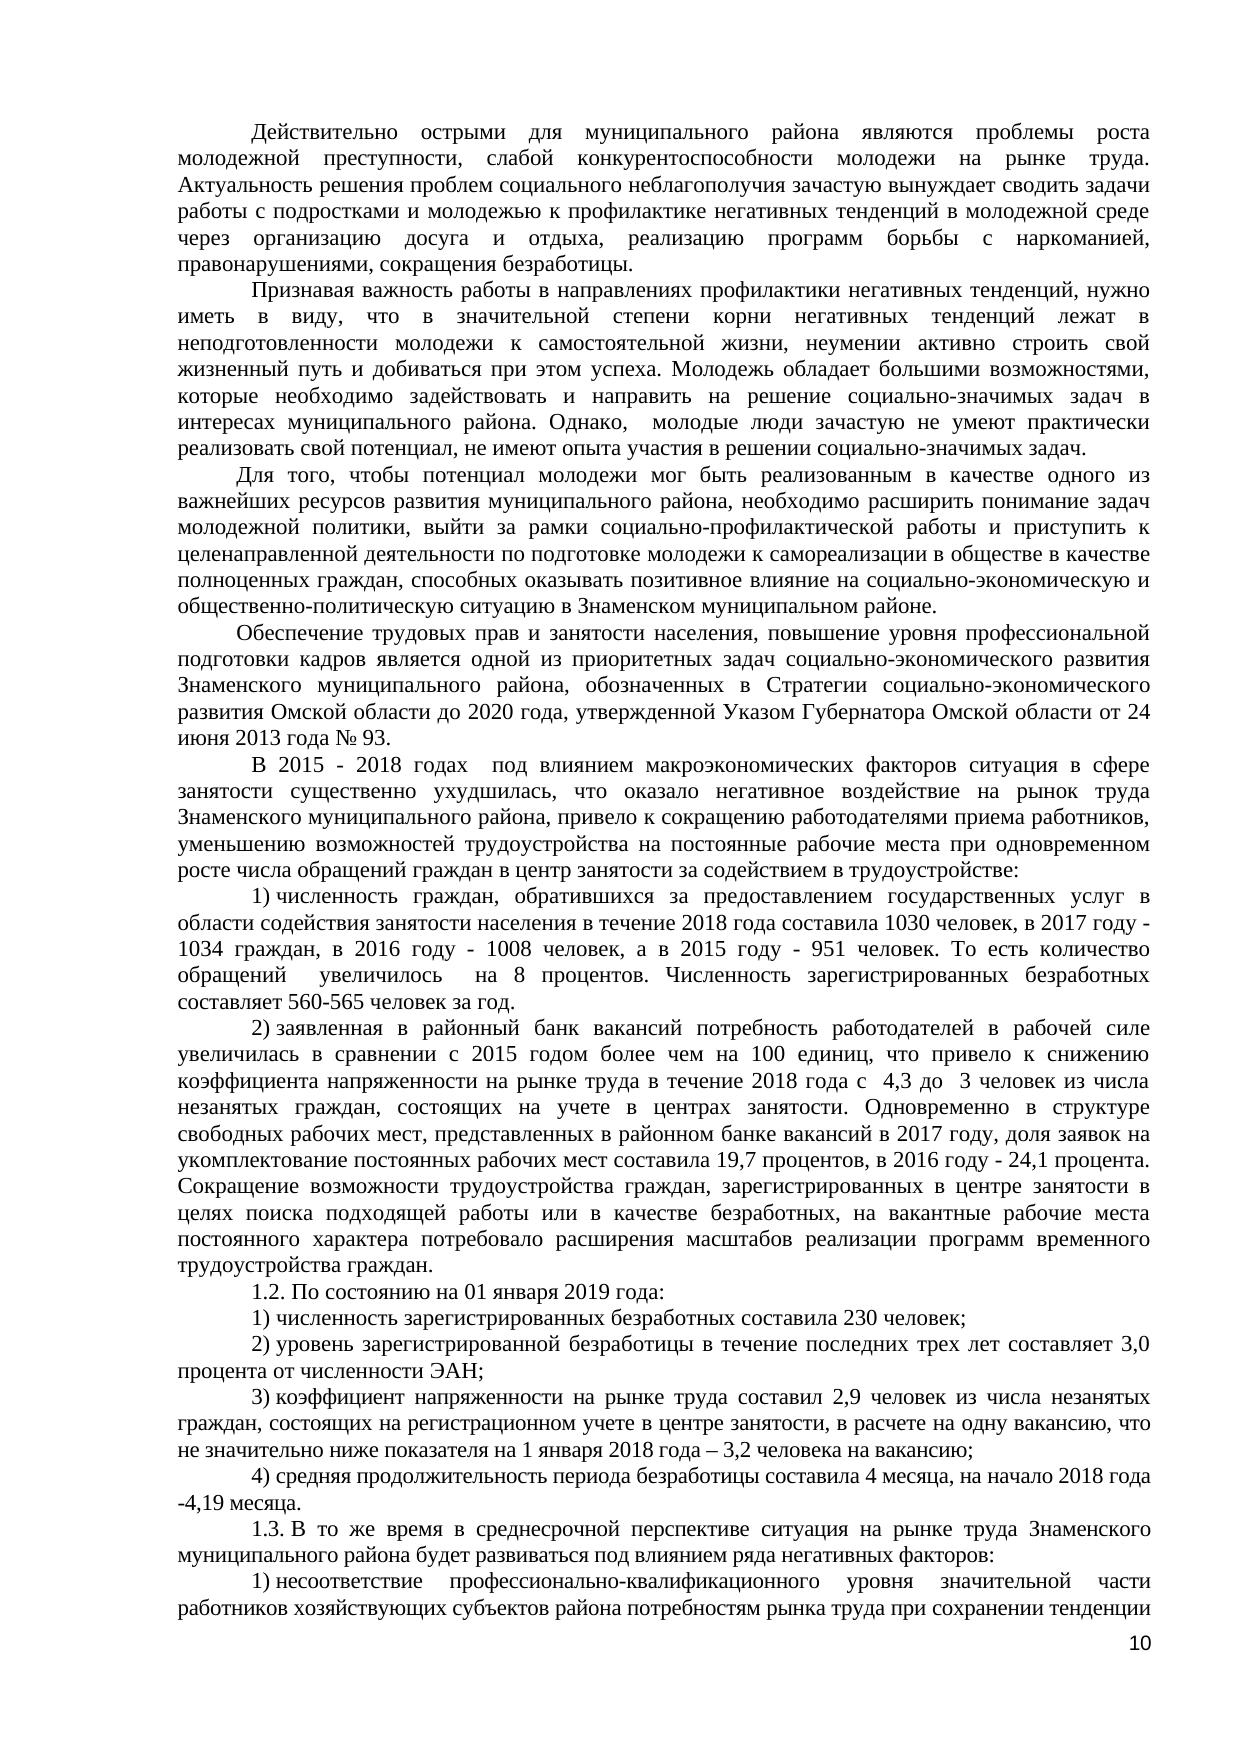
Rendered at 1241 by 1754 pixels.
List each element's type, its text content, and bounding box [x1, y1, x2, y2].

text В 2015 - 2018 годах под влиянием макроэкономических факторов ситуация в сфере занятости существенно ухудшилась, что оказало негативное воздействие на рынок труда Знаменского муниципального района, привело к сокращению работодателями приема работников, уменьшению возможностей трудоустройства на постоянные рабочие места при одновременном росте числа обращений граждан в центр занятости за содействием в трудоустройстве: [177, 751, 1152, 882]
text 1) численность граждан, обратившихся за предоставлением государственных услуг в области содействия занятости населения в течение 2018 года составила 1030 человек, в 2017 году -1034 граждан, в 2016 году - 1008 человек, а в 2015 году - 951 человек. То есть количество обращений увеличилось на 8 процентов. Численность зарегистрированных безработных составляет 560-565 человек за год. [177, 882, 1152, 1014]
text Действительно острыми для муниципального района являются проблемы роста молодежной преступности, слабой конкурентоспособности молодежи на рынке труда. Актуальность решения проблем социального неблагополучия зачастую вынуждает сводить задачи работы с подростками и молодежью к профилактике негативных тенденций в молодежной среде через организацию досуга и отдыха, реализацию программ борьбы с наркоманией, правонарушениями, сокращения безработицы. [177, 118, 1152, 276]
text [177, 1568, 1152, 1620]
text 2) уровень зарегистрированной безработицы в течение последних трех лет составляет 3,0 процента от численности ЭАН; [177, 1330, 1152, 1383]
text 3) коэффициент напряженности на рынке труда составил 2,9 человек из числа незанятых граждан, состоящих на регистрационном учете в центре занятости, в расчете на одну вакансию, что не значительно ниже показателя на 1 января 2018 года – 3,2 человека на вакансию; [177, 1383, 1152, 1462]
text Для того, чтобы потенциал молодежи мог быть реализованным в качестве одного из важнейших ресурсов развития муниципального района, необходимо расширить понимание задач молодежной политики, выйти за рамки социально-профилактической работы и приступить к целенаправленной деятельности по подготовке молодежи к самореализации в обществе в качестве полноценных граждан, способных оказывать позитивное влияние на социально-экономическую и общественно-политическую ситуацию в Знаменском муниципальном районе. [177, 461, 1152, 619]
text 4) средняя продолжительность периода безработицы составила 4 месяца, на начало 2018 года -4,19 месяца. [177, 1462, 1152, 1515]
text 1.3. В то же время в среднесрочной перспективе ситуация на рынке труда Знаменского муниципального района будет развиваться под влиянием ряда негативных факторов: [177, 1515, 1152, 1568]
text 1) численность зарегистрированных безработных составила 230 человек; [177, 1304, 1152, 1330]
text 1.2. По состоянию на 01 января 2019 года: [177, 1278, 1152, 1304]
text 2) заявленная в районный банк вакансий потребность работодателей в рабочей силе увеличилась в сравнении с 2015 годом более чем на 100 единиц, что привело к снижению коэффициента напряженности на рынке труда в течение 2018 года с 4,3 до 3 человек из числа незанятых граждан, состоящих на учете в центрах занятости. Одновременно в структуре свободных рабочих мест, представленных в районном банке вакансий в 2017 году, доля заявок на укомплектование постоянных рабочих мест составила 19,7 процентов, в 2016 году - 24,1 процента. Сокращение возможности трудоустройства граждан, зарегистрированных в центре занятости в целях поиска подходящей работы или в качестве безработных, на вакантные рабочие места постоянного характера потребовало расширения масштабов реализации программ временного трудоустройства граждан. [177, 1014, 1152, 1278]
text Признавая важность работы в направлениях профилактики негативных тенденций, нужно иметь в виду, что в значительной степени корни негативных тенденций лежат в неподготовленности молодежи к самостоятельной жизни, неумении активно строить свой жизненный путь и добиваться при этом успеха. Молодежь обладает большими возможностями, которые необходимо задействовать и направить на решение социально-значимых задач в интересах муниципального района. Однако, молодые люди зачастую не умеют практически реализовать свой потенциал, не имеют опыта участия в решении социально-значимых задач. [177, 276, 1152, 461]
text Обеспечение трудовых прав и занятости населения, повышение уровня профессиональной подготовки кадров является одной из приоритетных задач социально-экономического развития Знаменского муниципального района, обозначенных в Стратегии социально-экономического развития Омской области до 2020 года, утвержденной Указом Губернатора Омской области от 24 июня 2013 года № 93. [177, 619, 1152, 751]
